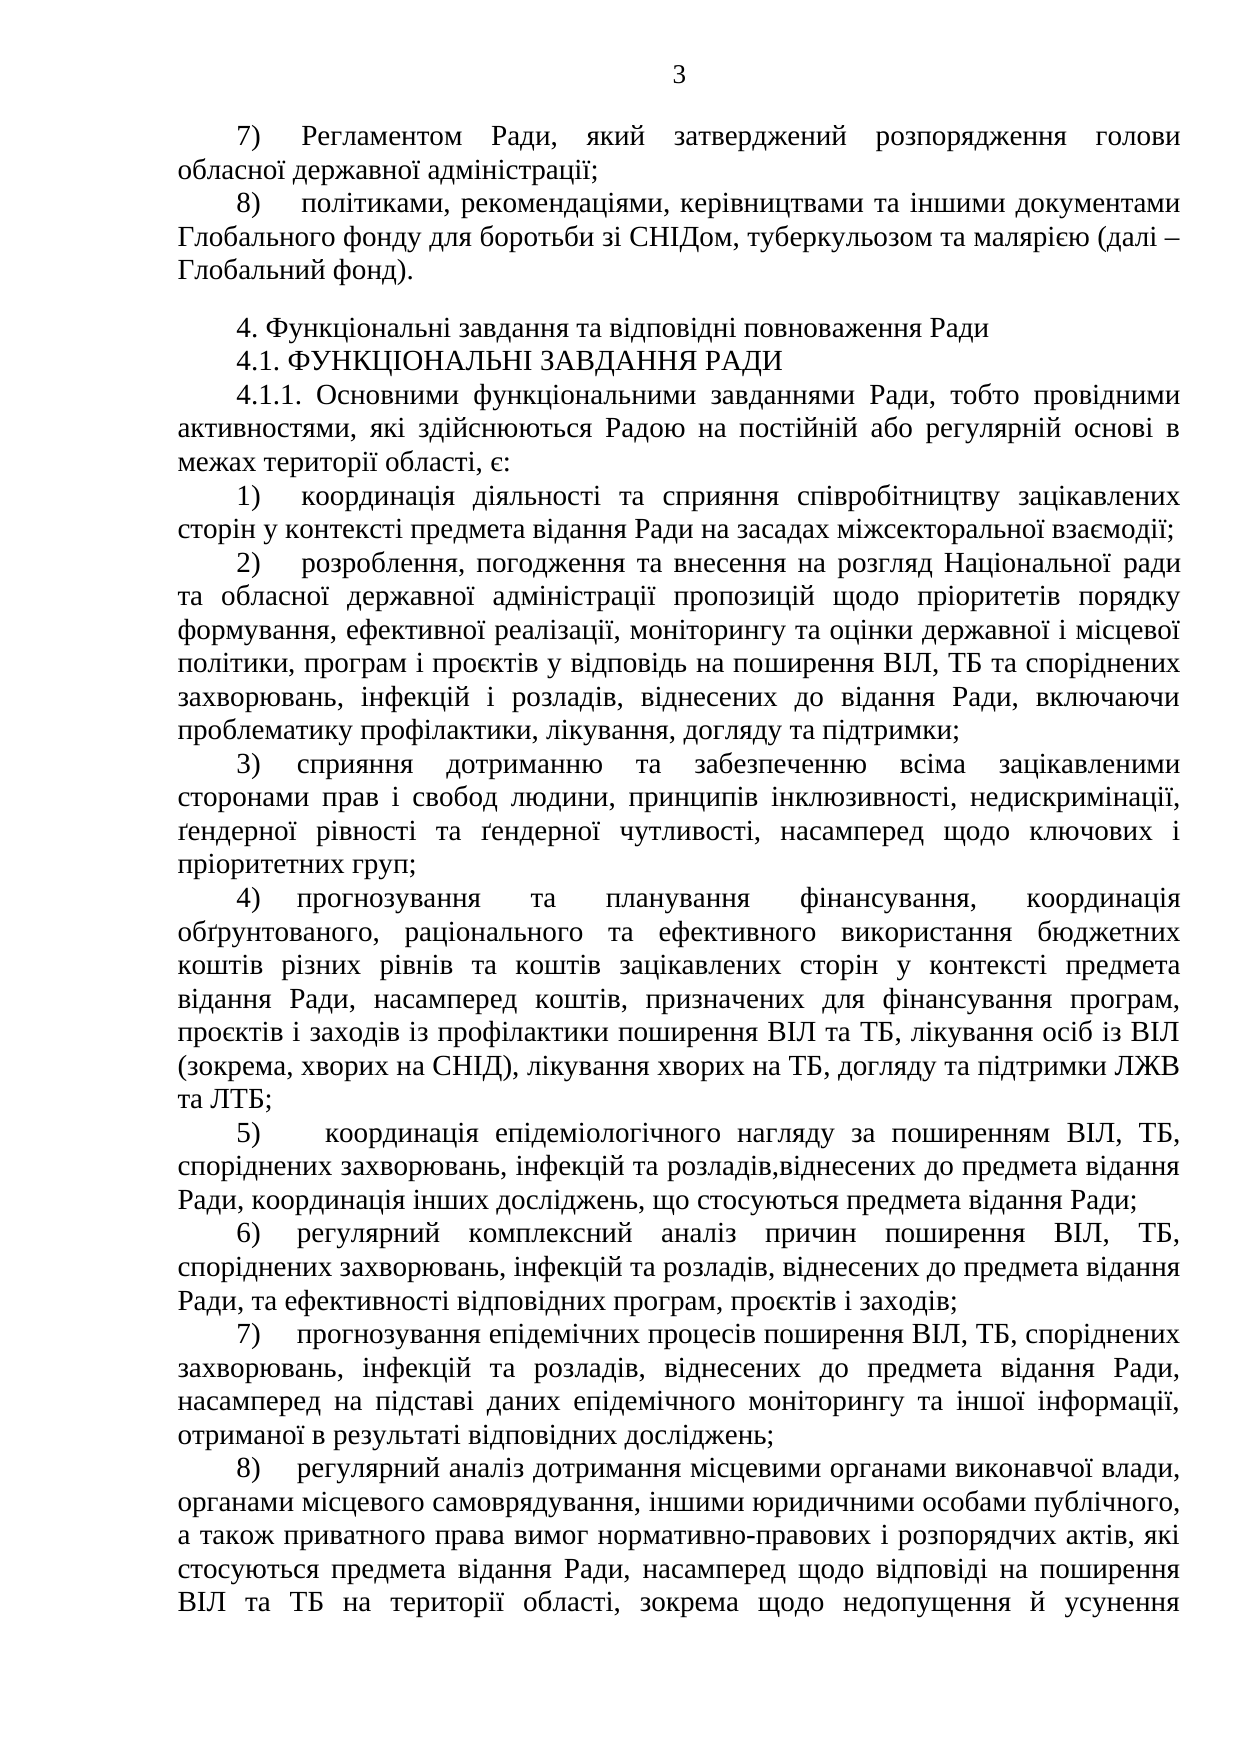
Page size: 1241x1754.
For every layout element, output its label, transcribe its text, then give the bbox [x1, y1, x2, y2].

text 4.1.1. Основними функціональними завданнями Ради, тобто провідними активностями, які здійснюються Радою на постійній або регулярній основі в межах території області, є: [177, 377, 1181, 478]
list координація епідеміологічного нагляду за поширенням ВІЛ, ТБ, споріднених захворювань, інфекцій та розладів,віднесених до предмета відання Ради, координація інших досліджень, що стосуються предмета відання Ради; [177, 1115, 1181, 1216]
list сприяння дотриманню та забезпеченню всіма зацікавленими сторонами прав і свобод людини, принципів інклюзивності, недискримінації, ґендерної рівності та ґендерної чутливості, насамперед щодо ключових і пріоритетних груп; [177, 746, 1181, 880]
text 4.1. ФУНКЦІОНАЛЬНІ ЗАВДАННЯ РАДИ [177, 343, 1181, 377]
text 4. Функціональні завдання та відповідні повноваження Ради [177, 310, 1181, 343]
list прогнозування епідемічних процесів поширення ВІЛ, ТБ, споріднених захворювань, інфекцій та розладів, віднесених до предмета відання Ради, насамперед на підставі даних епідемічного моніторингу та іншої інформації, отриманої в результаті відповідних досліджень; [177, 1316, 1181, 1450]
list координація діяльності та сприяння співробітництву зацікавлених сторін у контексті предмета відання Ради на засадах міжсекторальної взаємодії; [177, 478, 1181, 545]
list прогнозування та планування фінансування, координація обґрунтованого, раціонального та ефективного використання бюджетних коштів різних рівнів та коштів зацікавлених сторін у контексті предмета відання Ради, насамперед коштів, призначених для фінансування програм, проєктів і заходів із профілактики поширення ВІЛ та ТБ, лікування осіб із ВІЛ (зокрема, хворих на СНІД), лікування хворих на ТБ, догляду та підтримки ЛЖВ та ЛТБ; [177, 880, 1181, 1115]
list політиками, рекомендаціями, керівництвами та іншими документами Глобального фонду для боротьби зі СНІДом, туберкульозом та малярією (далі – Глобальний фонд). [177, 185, 1181, 286]
list Регламентом Ради, який затверджений розпорядження голови обласної державної адміністрації; [177, 118, 1181, 185]
list розроблення, погодження та внесення на розгляд Національної ради та обласної державної адміністрації пропозицій щодо пріоритетів порядку формування, ефективної реалізації, моніторингу та оцінки державної і місцевої політики, програм і проєктів у відповідь на поширення ВІЛ, ТБ та споріднених захворювань, інфекцій і розладів, віднесених до відання Ради, включаючи проблематику профілактики, лікування, догляду та підтримки; [177, 545, 1181, 746]
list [177, 1450, 1181, 1618]
list регулярний комплексний аналіз причин поширення ВІЛ, ТБ, споріднених захворювань, інфекцій та розладів, віднесених до предмета відання Ради, та ефективності відповідних програм, проєктів і заходів; [177, 1216, 1181, 1316]
